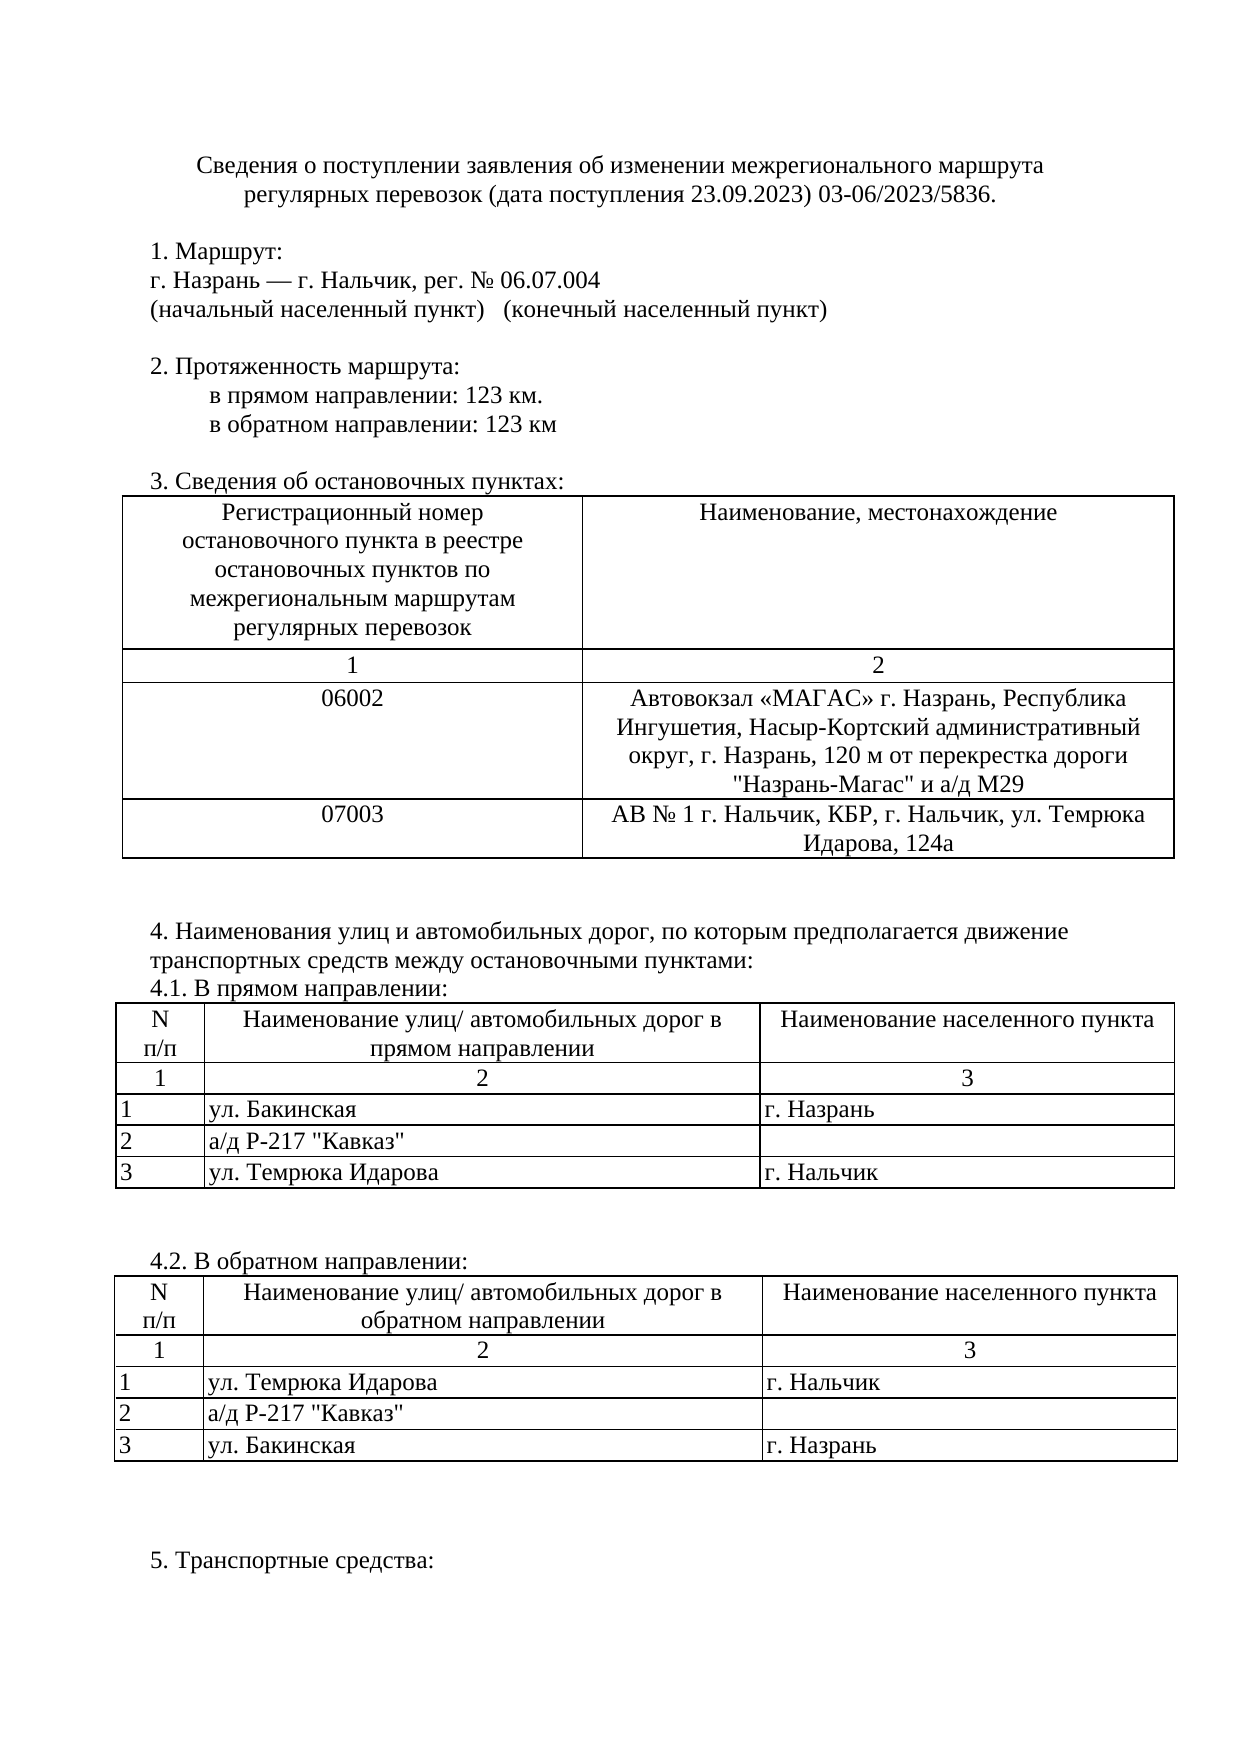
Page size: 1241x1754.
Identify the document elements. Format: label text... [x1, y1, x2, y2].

text 4.2. В обратном направлении: [150, 1246, 1090, 1275]
table_cell ул. Бакинская [205, 1095, 759, 1124]
table_cell 1 [117, 1063, 204, 1093]
table_header Наименование населенного пункта [761, 1004, 1174, 1061]
table_cell г. Нальчик [761, 1157, 1174, 1187]
text в прямом направлении: 123 км. [150, 380, 1090, 409]
text 3. Сведения об остановочных пунктах: [150, 466, 1090, 495]
table_header N п/п [117, 1004, 204, 1061]
table_cell ул. Темрюка Идарова [204, 1367, 762, 1397]
text г. Назрань — г. Нальчик, рег. № 06.07.004 [150, 265, 1090, 294]
table_cell г. Назрань [761, 1095, 1174, 1124]
table_cell 2 [204, 1336, 762, 1366]
table_cell 3 [117, 1157, 204, 1187]
table_cell 3 [763, 1334, 1177, 1366]
table_header Наименование улиц/ автомобильных дорог в обратном направлении [204, 1277, 762, 1334]
table_cell ул. Бакинская [204, 1430, 762, 1460]
table_cell 06002 [123, 683, 582, 798]
text 4.1. В прямом направлении: [150, 973, 1090, 1002]
table_cell Автовокзал «МАГАС» г. Назрань, Республика Ингушетия, Насыр-Кортский административный округ, г. Назрань, 120 м от перекрестка дороги "Назрань-Магас" и а/д М29 [583, 683, 1173, 798]
table_cell 2 [117, 1126, 204, 1156]
table_cell г. Назрань [763, 1429, 1177, 1460]
table_cell 1 [123, 650, 582, 681]
text 4. Наименования улиц и автомобильных дорог, по которым предполагается движение транспортных средств между остановочными пунктами: [150, 916, 1090, 973]
table_cell 1 [115, 1335, 203, 1366]
table_header Наименование населенного пункта [763, 1277, 1177, 1334]
text (начальный населенный пункт) (конечный населенный пункт) [150, 294, 1090, 322]
table_cell [763, 1397, 1177, 1428]
text 1. Маршрут: [150, 236, 1090, 265]
table_cell 3 [761, 1063, 1174, 1093]
table_header Наименование улиц/ автомобильных дорог в прямом направлении [205, 1004, 759, 1061]
table_cell 3 [115, 1430, 203, 1460]
table_header N п/п [115, 1277, 203, 1334]
table_cell 2 [205, 1063, 759, 1093]
table_cell [761, 1126, 1174, 1156]
table_cell 1 [117, 1095, 204, 1124]
text в обратном направлении: 123 км [150, 409, 1090, 437]
table_cell 2 [115, 1398, 203, 1428]
table_header Регистрационный номер остановочного пункта в реестре остановочных пунктов по межрегиональным маршрутам регулярных перевозок [123, 497, 582, 648]
table_cell АВ № 1 г. Нальчик, КБР, г. Нальчик, ул. Темрюка Идарова, 124а [583, 800, 1173, 857]
table_cell 1 [115, 1367, 203, 1397]
table_cell ул. Темрюка Идарова [205, 1157, 759, 1187]
table_cell а/д Р-217 "Кавказ" [205, 1126, 759, 1156]
text 2. Протяженность маршрута: [150, 351, 1090, 380]
table_cell 2 [583, 650, 1173, 681]
table_header Наименование, местонахождение [583, 497, 1173, 648]
text Сведения о поступлении заявления об изменении межрегионального маршрута регулярных перевозок (дата поступления 23.09.2023) 03-06/2023/5836. [150, 150, 1090, 207]
table_cell 07003 [123, 800, 582, 857]
table_cell г. Нальчик [763, 1366, 1177, 1397]
table_cell а/д Р-217 "Кавказ" [204, 1399, 762, 1428]
text 5. Транспортные средства: [150, 1545, 1090, 1574]
